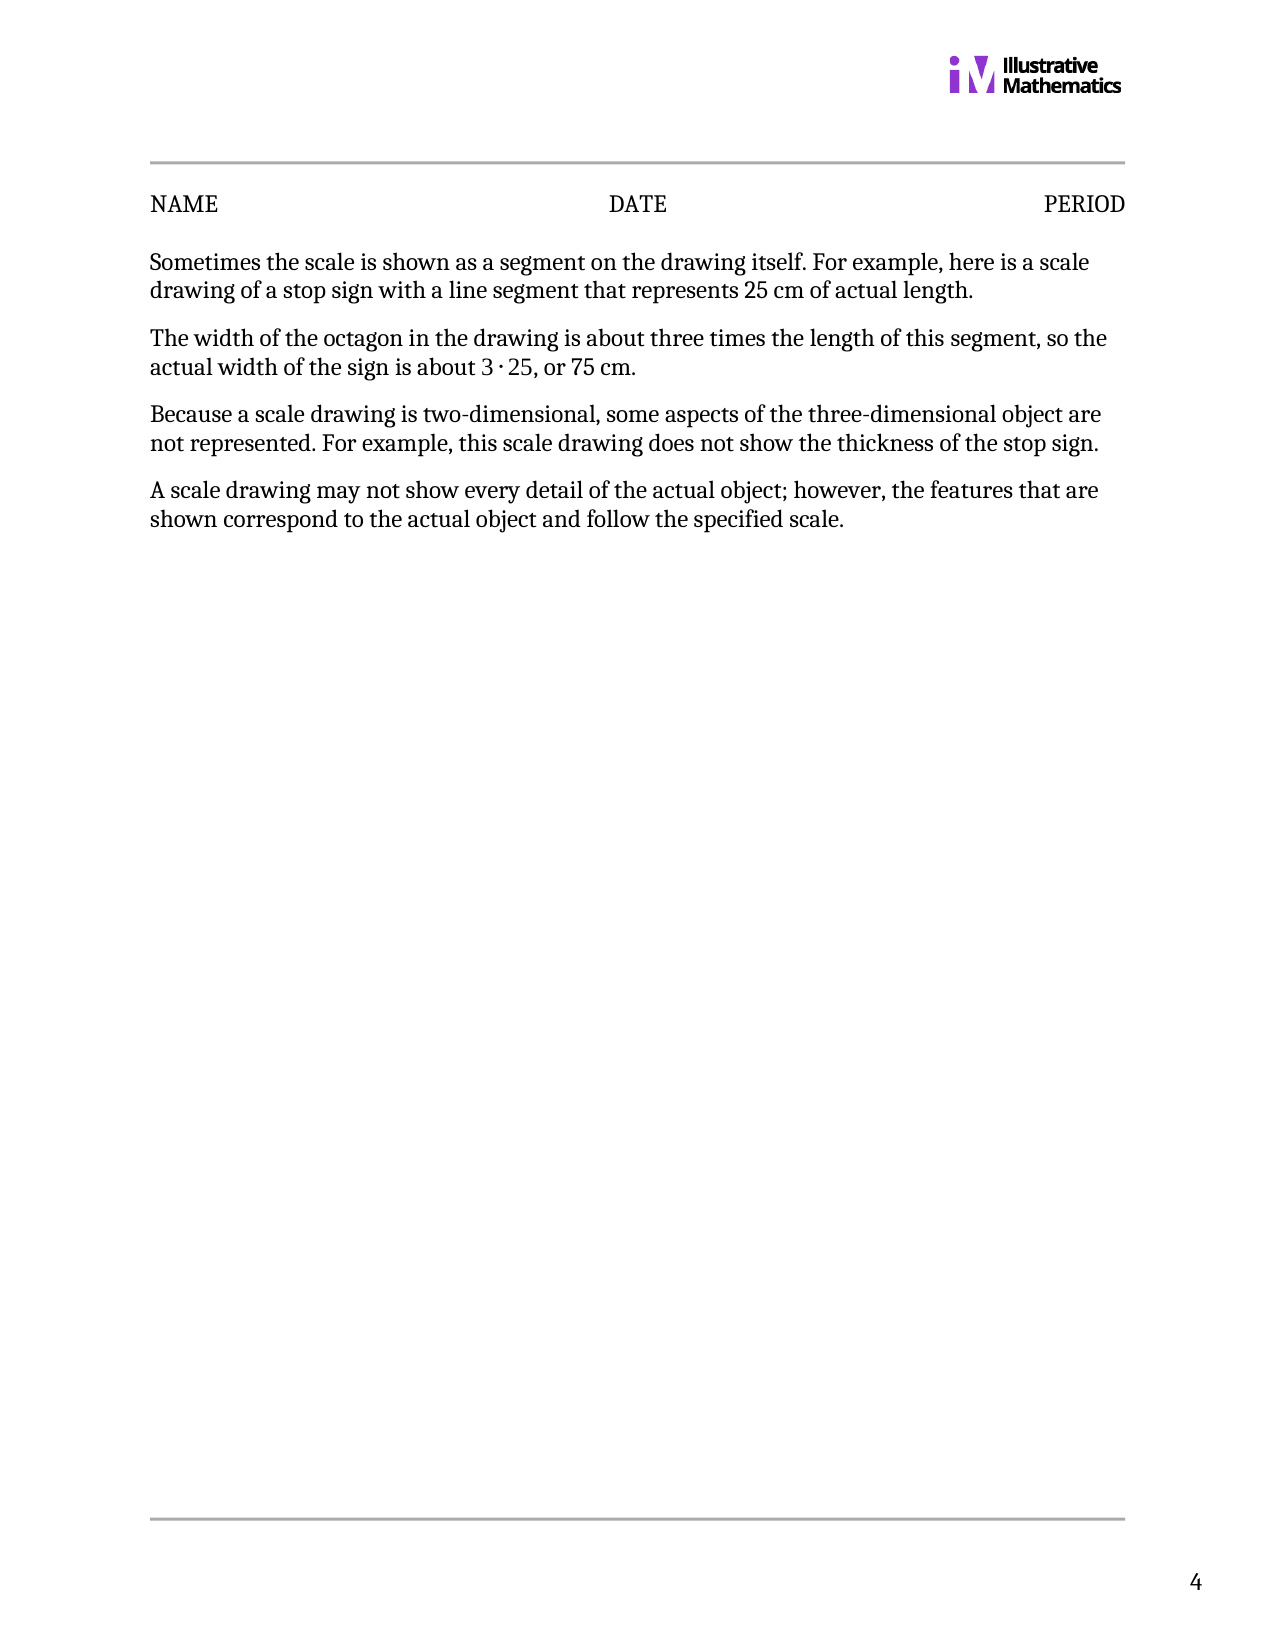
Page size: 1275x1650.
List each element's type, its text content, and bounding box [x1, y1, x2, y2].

picture [949, 55, 1121, 93]
text Sometimes the scale is shown as a segment on the drawing itself. For example, here is a scale drawing of a stop sign with a line segment that represents 25 cm of actual length. [150, 247, 1125, 305]
text A scale drawing may not show every detail of the actual object; however, the features that are shown correspond to the actual object and follow the specified scale. [150, 476, 1125, 534]
text The width of the octagon in the drawing is about three times the length of this segment, so the actual width of the sign is about , or 75 cm. [150, 324, 1125, 381]
text Because a scale drawing is two-dimensional, some aspects of the three-dimensional object are not represented. For example, this scale drawing does not show the thickness of the stop sign. [150, 400, 1125, 457]
